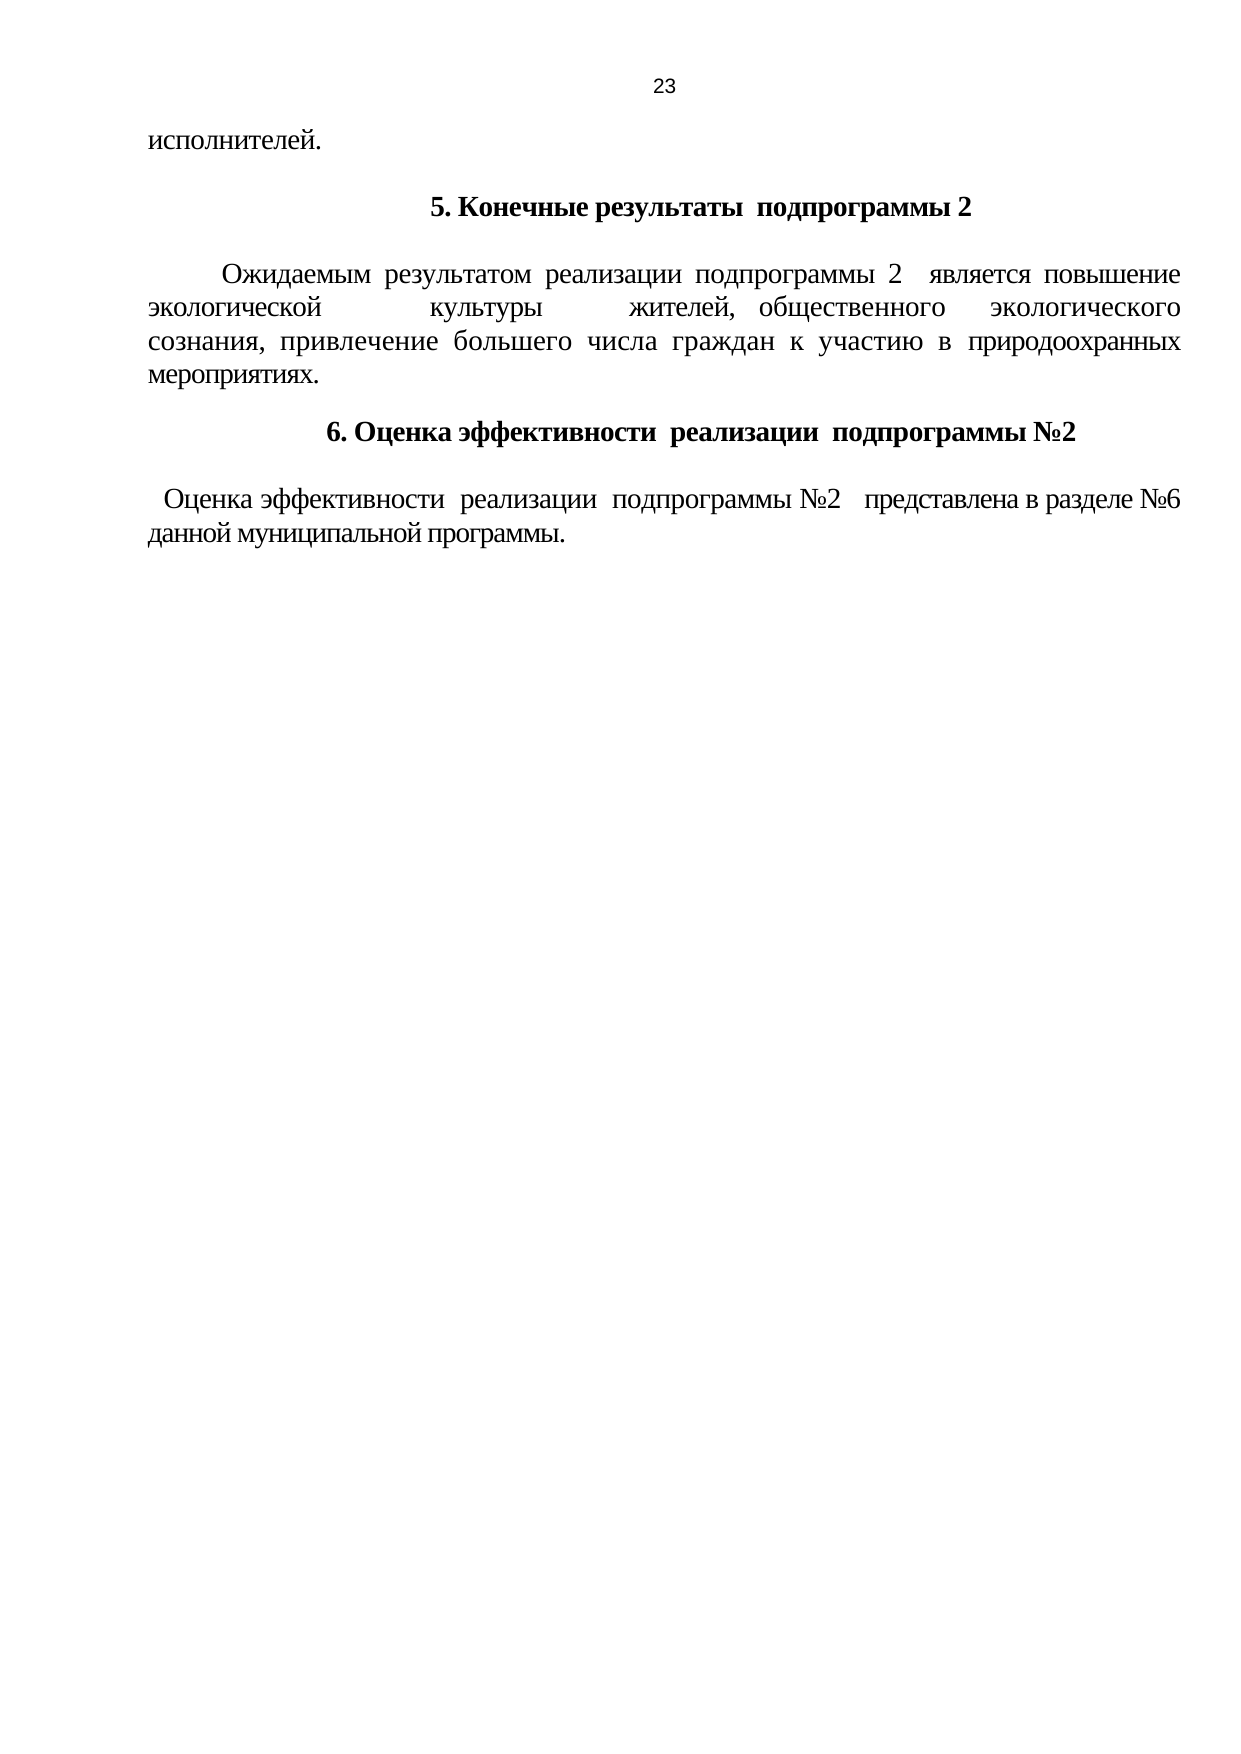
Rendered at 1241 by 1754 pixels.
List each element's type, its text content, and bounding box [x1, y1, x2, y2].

text 6. Оценка эффективности реализации подпрограммы №2 [148, 414, 1181, 448]
text Ожидаемым результатом реализации подпрограммы 2 является повышение экологической культуры жителей, общественного экологического сознания, привлечение большего числа граждан к участию в природоохранных мероприятиях. [148, 256, 1181, 390]
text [148, 122, 1181, 155]
text Оценка эффективности реализации подпрограммы №2 представлена в разделе №6 данной муниципальной программы. [148, 481, 1181, 548]
text 5. Конечные результаты подпрограммы 2 [148, 189, 1181, 222]
